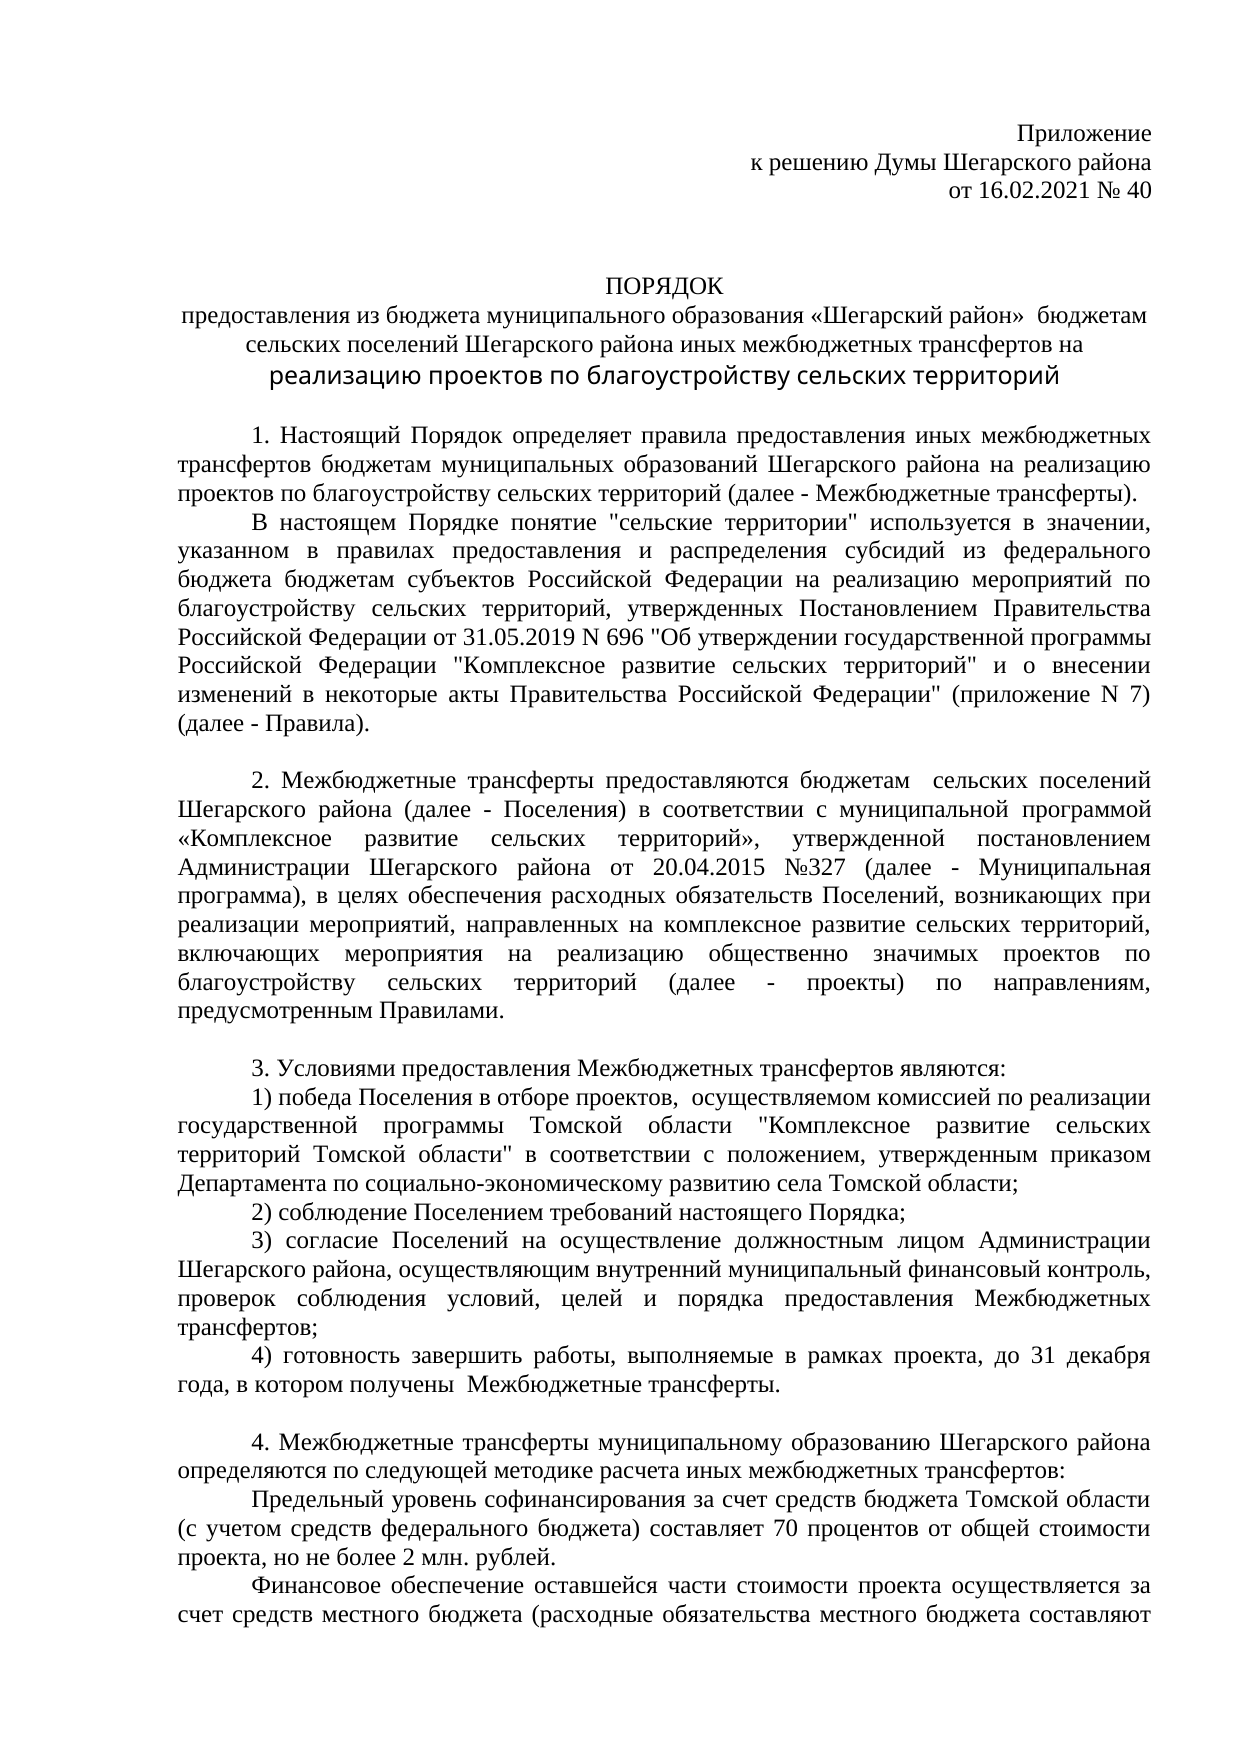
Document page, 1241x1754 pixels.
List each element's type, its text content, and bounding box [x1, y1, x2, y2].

text 1. Настоящий Порядок определяет правила предоставления иных межбюджетных трансфертов бюджетам муниципальных образований Шегарского района на реализацию проектов по благоустройству сельских территорий (далее - Межбюджетные трансферты). [177, 421, 1152, 507]
text к решению Думы Шегарского района [177, 147, 1152, 176]
text 4. Межбюджетные трансферты муниципальному образованию Шегарского района определяются по следующей методике расчета иных межбюджетных трансфертов: [177, 1427, 1152, 1484]
text 4) готовность завершить работы, выполняемые в рамках проекта, до 31 декабря года, в котором получены Межбюджетные трансферты. [177, 1341, 1152, 1398]
text 1) победа Поселения в отборе проектов, осуществляемом комиссией по реализации государственной программы Томской области "Комплексное развитие сельских территорий Томской области" в соответствии с положением, утвержденным приказом Департамента по социально-экономическому развитию села Томской области; [177, 1082, 1152, 1197]
text предоставления из бюджета муниципального образования «Шегарский район» бюджетам сельских поселений Шегарского района иных межбюджетных трансфертов на реализацию проектов по благоустройству сельских территорий [177, 300, 1152, 392]
text 2. Межбюджетные трансферты предоставляются бюджетам сельских поселений Шегарского района (далее - Поселения) в соответствии с муниципальной программой «Комплексное развитие сельских территорий», утвержденной постановлением Администрации Шегарского района от 20.04.2015 №327 (далее - Муниципальная программа), в целях обеспечения расходных обязательств Поселений, возникающих при реализации мероприятий, направленных на комплексное развитие сельских территорий, включающих мероприятия на реализацию общественно значимых проектов по благоустройству сельских территорий (далее - проекты) по направлениям, предусмотренным Правилами. [177, 766, 1152, 1024]
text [177, 1571, 1152, 1628]
text 3. Условиями предоставления Межбюджетных трансфертов являются: [177, 1053, 1152, 1082]
text Приложение [177, 118, 1152, 147]
text Предельный уровень софинансирования за счет средств бюджета Томской области (с учетом средств федерального бюджета) составляет 70 процентов от общей стоимости проекта, но не более 2 млн. рублей. [177, 1484, 1152, 1571]
text В настоящем Порядке понятие "сельские территории" используется в значении, указанном в правилах предоставления и распределения субсидий из федерального бюджета бюджетам субъектов Российской Федерации на реализацию мероприятий по благоустройству сельских территорий, утвержденных Постановлением Правительства Российской Федерации от 31.05.2019 N 696 "Об утверждении государственной программы Российской Федерации "Комплексное развитие сельских территорий" и о внесении изменений в некоторые акты Правительства Российской Федерации" (приложение N 7) (далее - Правила). [177, 507, 1152, 737]
text 2) соблюдение Поселением требований настоящего Порядка; [177, 1197, 1152, 1226]
text от 16.02.2021 № 40 [177, 176, 1152, 204]
title ПОРЯДОК [177, 271, 1152, 300]
text 3) согласие Поселений на осуществление должностным лицом Администрации Шегарского района, осуществляющим внутренний муниципальный финансовый контроль, проверок соблюдения условий, целей и порядка предоставления Межбюджетных трансфертов; [177, 1226, 1152, 1341]
